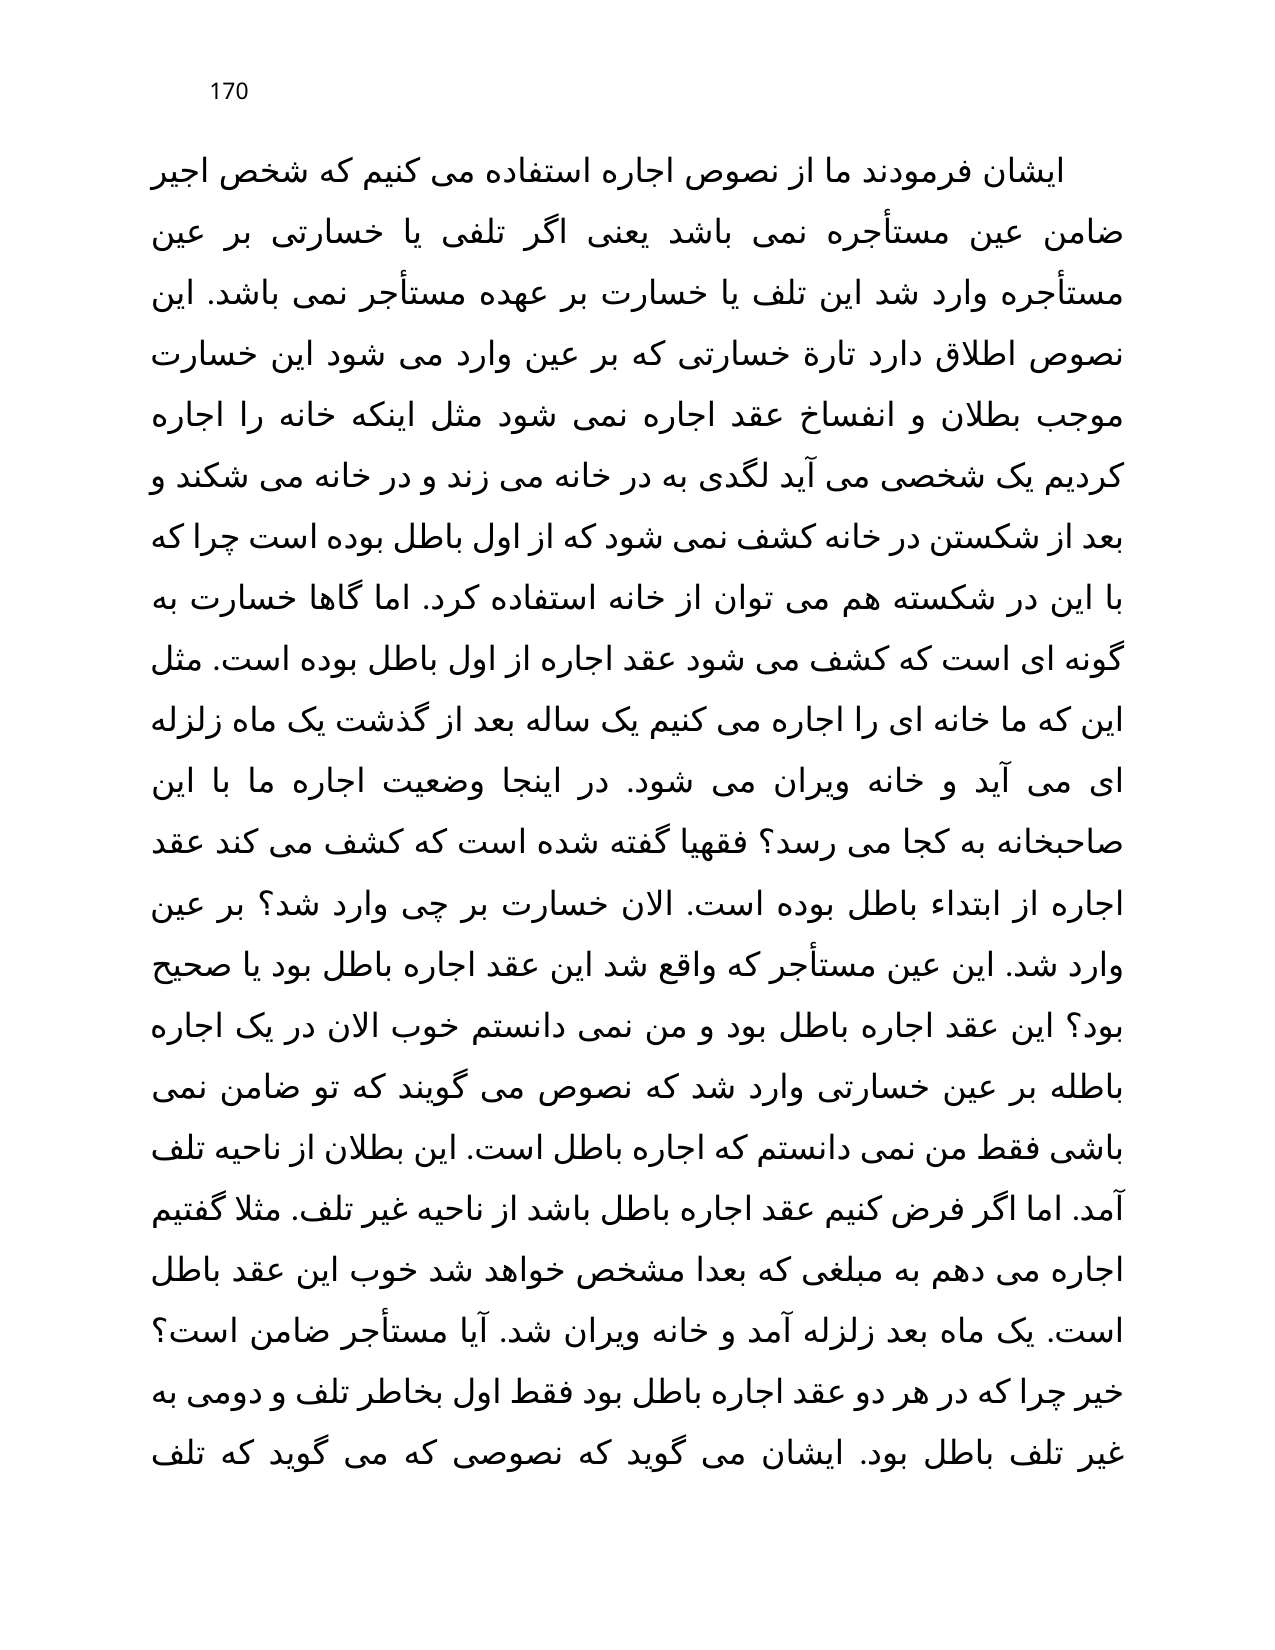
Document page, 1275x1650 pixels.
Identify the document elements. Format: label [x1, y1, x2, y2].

text [150, 150, 1125, 1473]
